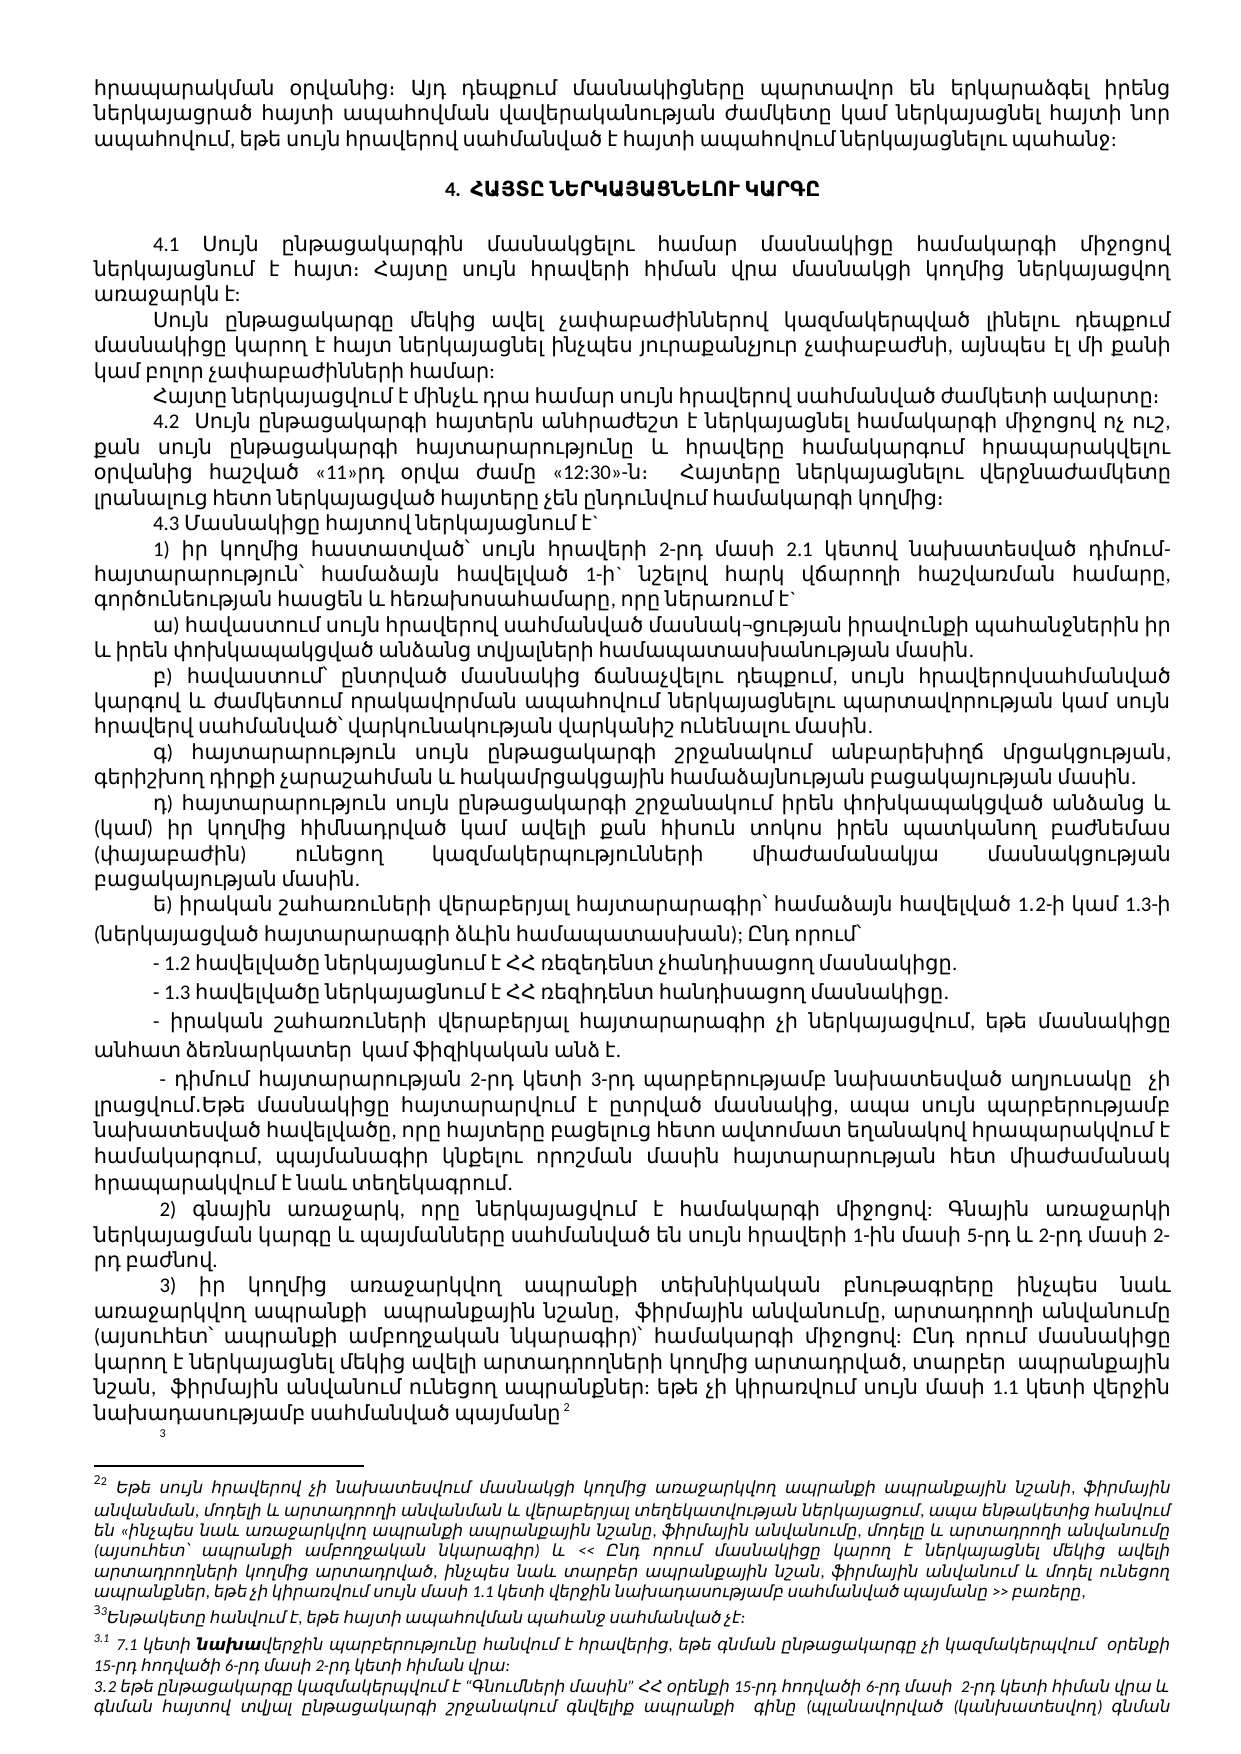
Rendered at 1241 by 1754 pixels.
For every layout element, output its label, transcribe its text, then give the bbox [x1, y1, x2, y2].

text դ) հայտարարություն սույն ընթացակարգի շրջանակում իրեն փոխկապակցված անձանց և (կամ) իր կողմից հիմնադրված կամ ավելի քան հիսուն տոկոս իրեն պատկանող բաժնեմաս (փայաբաժին) ունեցող կազմակերպությունների միաժամանակյա մասնակցության բացակայության մասին. [94, 790, 1171, 892]
text - իրական շահառուների վերաբերյալ հայտարարագիր չի ներկայացվում, եթե մասնակիցը անհատ ձեռնարկատեր կամ ֆիզիկական անձ է. [94, 1008, 1171, 1063]
text բ) հավաստում՝ ընտրված մասնակից ճանաչվելու դեպքում, սույն հրավերովսահմանված կարգով և ժամկետում որակավորման ապահովում ներկայացնելու պարտավորության կամ սույն հրավերվ սահմանված՝ վարկունակության վարկանիշ ունենալու մասին. [94, 663, 1171, 739]
text 3 [94, 1425, 1171, 1451]
text - դիմում հայտարարության 2-րդ կետի 3-րդ պարբերությամբ նախատեսված աղյուսակը չի լրացվում․Եթե մասնակիցը հայտարարվում է ըտրված մասնակից, ապա սույն պարբերությամբ նախատեսված հավելվածը, որը հայտերը բացելուց հետո ավտոմատ եղանակով հրապարակվում է համակարգում, պայմանագիր կնքելու որոշման մասին հայտարարության հետ միաժամանակ հրապարակվում է նաև տեղեկագրում. [94, 1067, 1171, 1196]
text Հայտը ներկայացվում է մինչև դրա համար սույն հրավերով սահմանված ժամկետի ավարտը։ [94, 383, 1171, 409]
text 4.2 Սույն ընթացակարգի հայտերն անհրաժեշտ է ներկայացնել համակարգի միջոցով ոչ ուշ, քան սույն ընթացակարգի հայտարարությունը և հրավերը համակարգում հրապարակվելու օրվանից հաշված «11»րդ օրվա ժամը «12:30»-ն։ Հայտերը ներկայացնելու վերջնաժամկետը լրանալուց հետո ներկայացված հայտերը չեն ընդունվում համակարգի կողմից։ [94, 409, 1171, 510]
text - 1.2 հավելվածը ներկայացնում է ՀՀ ռեզեդենտ չհանդիսացող մասնակիցը. [94, 950, 1171, 975]
text ե) իրական շահառուների վերաբերյալ հայտարարագիր՝ համաձայն հավելված 1․2-ի կամ 1.3-ի (ներկայացված հայտարարագրի ձևին համապատասխան); Ընդ որում՝ [94, 892, 1171, 946]
text 4.1 Սույն ընթացակարգին մասնակցելու համար մասնակիցը համակարգի միջոցով ներկայացնում է հայտ։ Հայտը սույն հրավերի հիման վրա մասնակցի կողմից ներկայացվող առաջարկն է: [94, 231, 1171, 307]
text գ) հայտարարություն սույն ընթացակարգի շրջանակում անբարեխիղճ մրցակցության, գերիշխող դիրքի չարաշահման և հակամրցակցային համաձայնության բացակայության մասին. [94, 739, 1171, 790]
text 4.3 Մասնակիցը հայտով ներկայացնում է` [94, 510, 1171, 536]
text 2) գնային առաջարկ, որը ներկայացվում է համակարգի միջոցով: Գնային առաջարկի ներկայացման կարգը և պայմանները սահմանված են սույն հրավերի 1-ին մասի 5-րդ և 2-րդ մասի 2-րդ բաժնով. [94, 1196, 1171, 1273]
text 4. ՀԱՅՏԸ ՆԵՐԿԱՅԱՑՆԵԼՈՒ ԿԱՐԳԸ [94, 177, 1171, 202]
text ա) հավաստում սույն հրավերով սահմանված մասնակ¬ցության իրավունքի պահանջներին իր և իրեն փոխկապակցված անձանց տվյալների համապատասխանության մասին. [94, 612, 1171, 663]
text 3) իր կողմից առաջարկվող ապրանքի տեխնիկական բնութագրերը ինչպես նաև առաջարկվող ապրանքի ապրանքային նշանը, ֆիրմային անվանումը, արտադրողի անվանումը (այսուհետ՝ ապրանքի ամբողջական նկարագիր)՝ համակարգի միջոցով: Ընդ որում մասնակիցը կարող է ներկայացնել մեկից ավելի արտադրողների կողմից արտադրված, տարբեր ապրանքային նշան, ֆիրմային անվանում ունեցող ապրանքներ: եթե չի կիրառվում սույն մասի 1.1 կետի վերջին նախադասությամբ սահմանված պայմանը 2 [94, 1273, 1171, 1425]
text Սույն ընթացակարգը մեկից ավել չափաբաժիններով կազմակերպված լինելու դեպքում մասնակիցը կարող է հայտ ներկայացնել ինչպես յուրաքանչյուր չափաբաժնի, այնպես էլ մի քանի կամ բոլոր չափաբաժինների համար: [94, 307, 1171, 383]
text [94, 75, 1171, 151]
text - 1.3 հավելվածը ներկայացնում է ՀՀ ռեզիդենտ հանդիսացող մասնակիցը. [94, 979, 1171, 1004]
text 1) իր կողմից հաստատված՝ սույն հրավերի 2-րդ մասի 2.1 կետով նախատեսված դիմում-հայտարարություն՝ համաձայն հավելված 1-ի` նշելով հարկ վճարողի հաշվառման համարը, գործունեության հասցեն և հեռախոսահամարը, որը ներառում է` [94, 536, 1171, 612]
